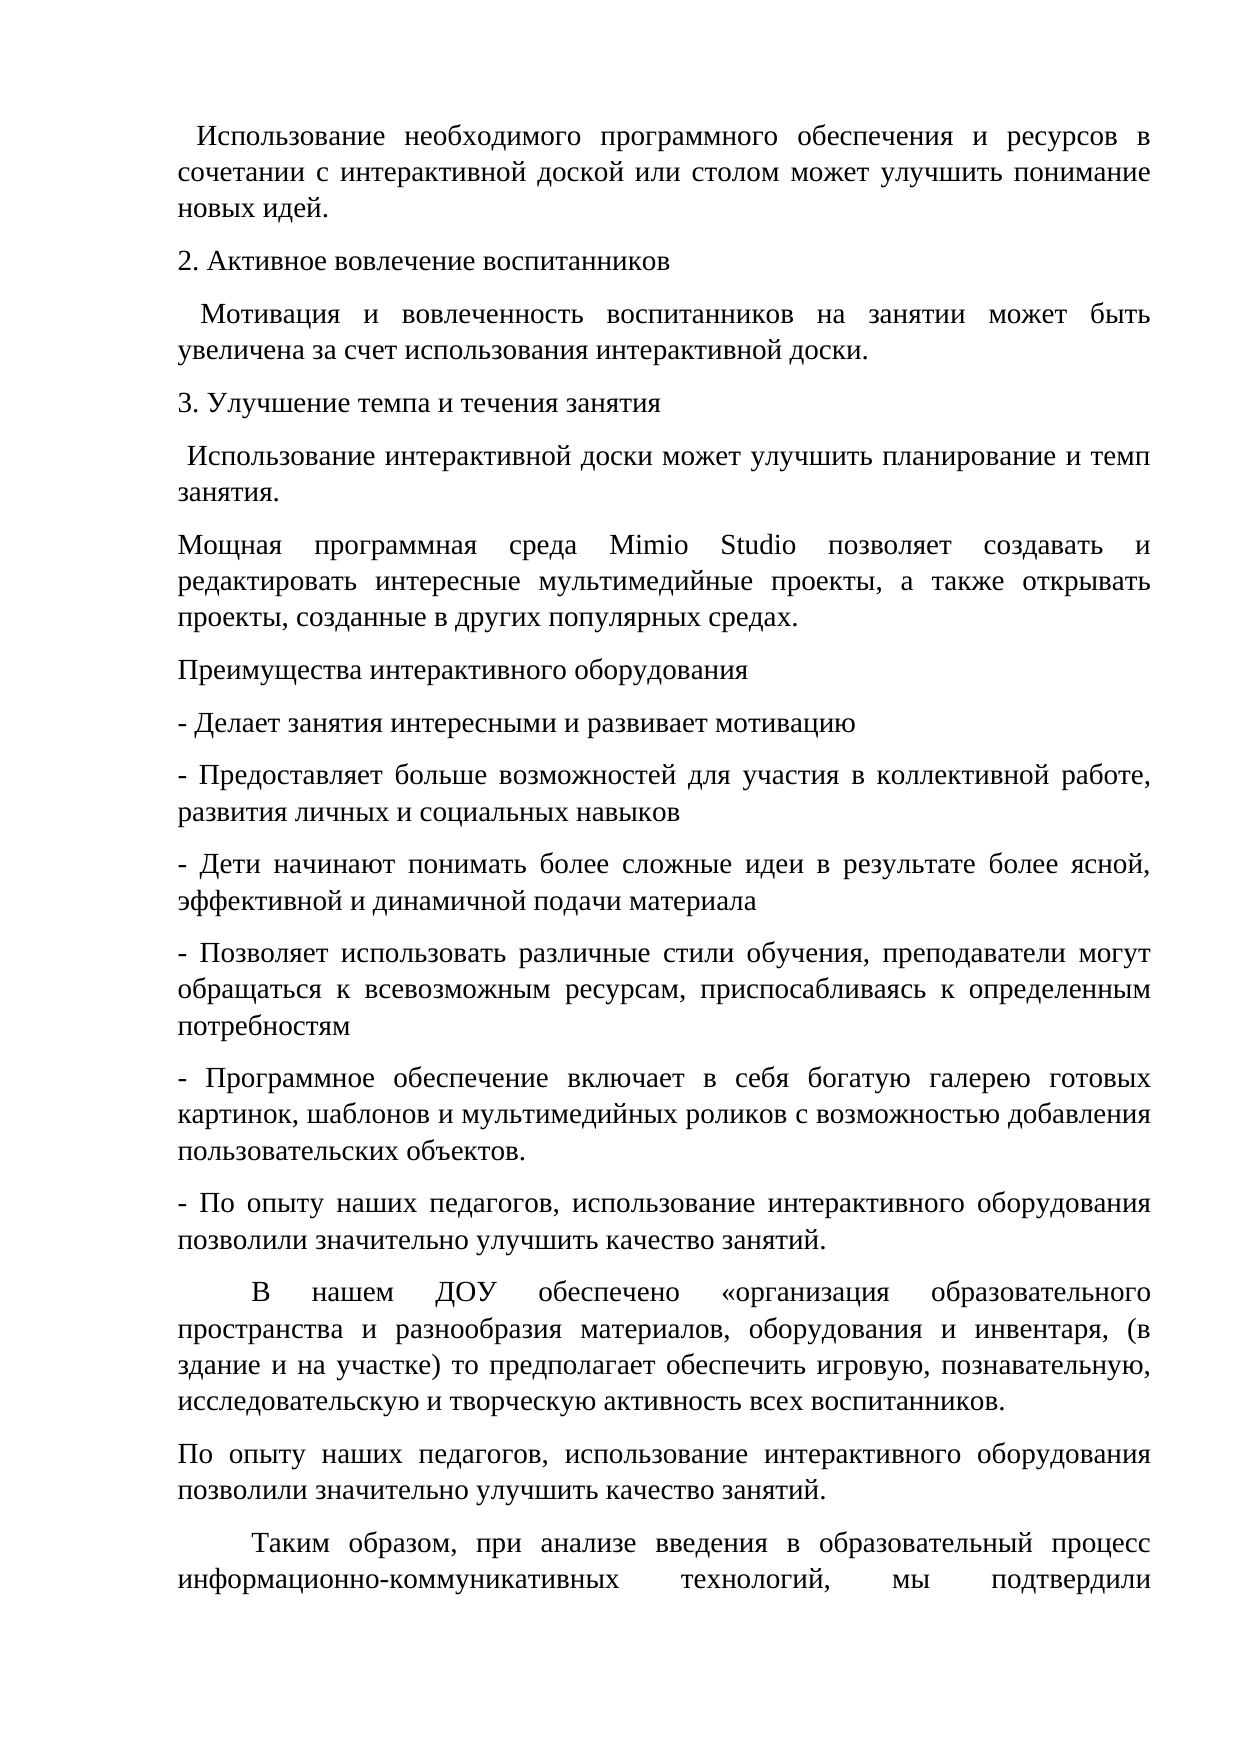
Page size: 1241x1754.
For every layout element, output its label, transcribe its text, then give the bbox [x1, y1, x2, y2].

text - Предоставляет больше возможностей для участия в коллективной работе, развития личных и социальных навыков [177, 757, 1152, 827]
text - Программное обеспечение включает в себя богатую галерею готовых картинок, шаблонов и мультимедийных роликов с возможностью добавления пользовательских объектов. [177, 1061, 1152, 1166]
text - Позволяет использовать различные стили обучения, преподаватели могут обращаться к всевозможным ресурсам, приспосабливаясь к определенным потребностям [177, 935, 1152, 1041]
text - Делает занятия интересными и развивает мотивацию [177, 705, 1152, 738]
text В нашем ДОУ обеспечено «организация образовательного пространства и разнообразия материалов, оборудования и инвентаря, (в здание и на участке) то предполагает обеспечить игровую, познавательную, исследовательскую и творческую активность всех воспитанников. [177, 1274, 1152, 1417]
text Преимущества интерактивного оборудования [177, 652, 1152, 685]
text Использование необходимого программного обеспечения и ресурсов в сочетании с интерактивной доской или столом может улучшить понимание новых идей. [177, 118, 1152, 224]
text 3. Улучшение темпа и течения занятия [177, 385, 1152, 418]
text 2. Активное вовлечение воспитанников [177, 243, 1152, 277]
text - По опыту наших педагогов, использование интерактивного оборудования позволили значительно улучшить качество занятий. [177, 1186, 1152, 1255]
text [177, 1525, 1152, 1594]
text Использование интерактивной доски может улучшить планирование и темп занятия. [177, 438, 1152, 507]
text Мощная программная среда Mimio Studio позволяет создавать и редактировать интересные мультимедийные проекты, а также открывать проекты, созданные в других популярных средах. [177, 527, 1152, 633]
text - Дети начинают понимать более сложные идеи в результате более ясной, эффективной и динамичной подачи материала [177, 846, 1152, 916]
text По опыту наших педагогов, использование интерактивного оборудования позволили значительно улучшить качество занятий. [177, 1436, 1152, 1506]
text Мотивация и вовлеченность воспитанников на занятии может быть увеличена за счет использования интерактивной доски. [177, 296, 1152, 366]
